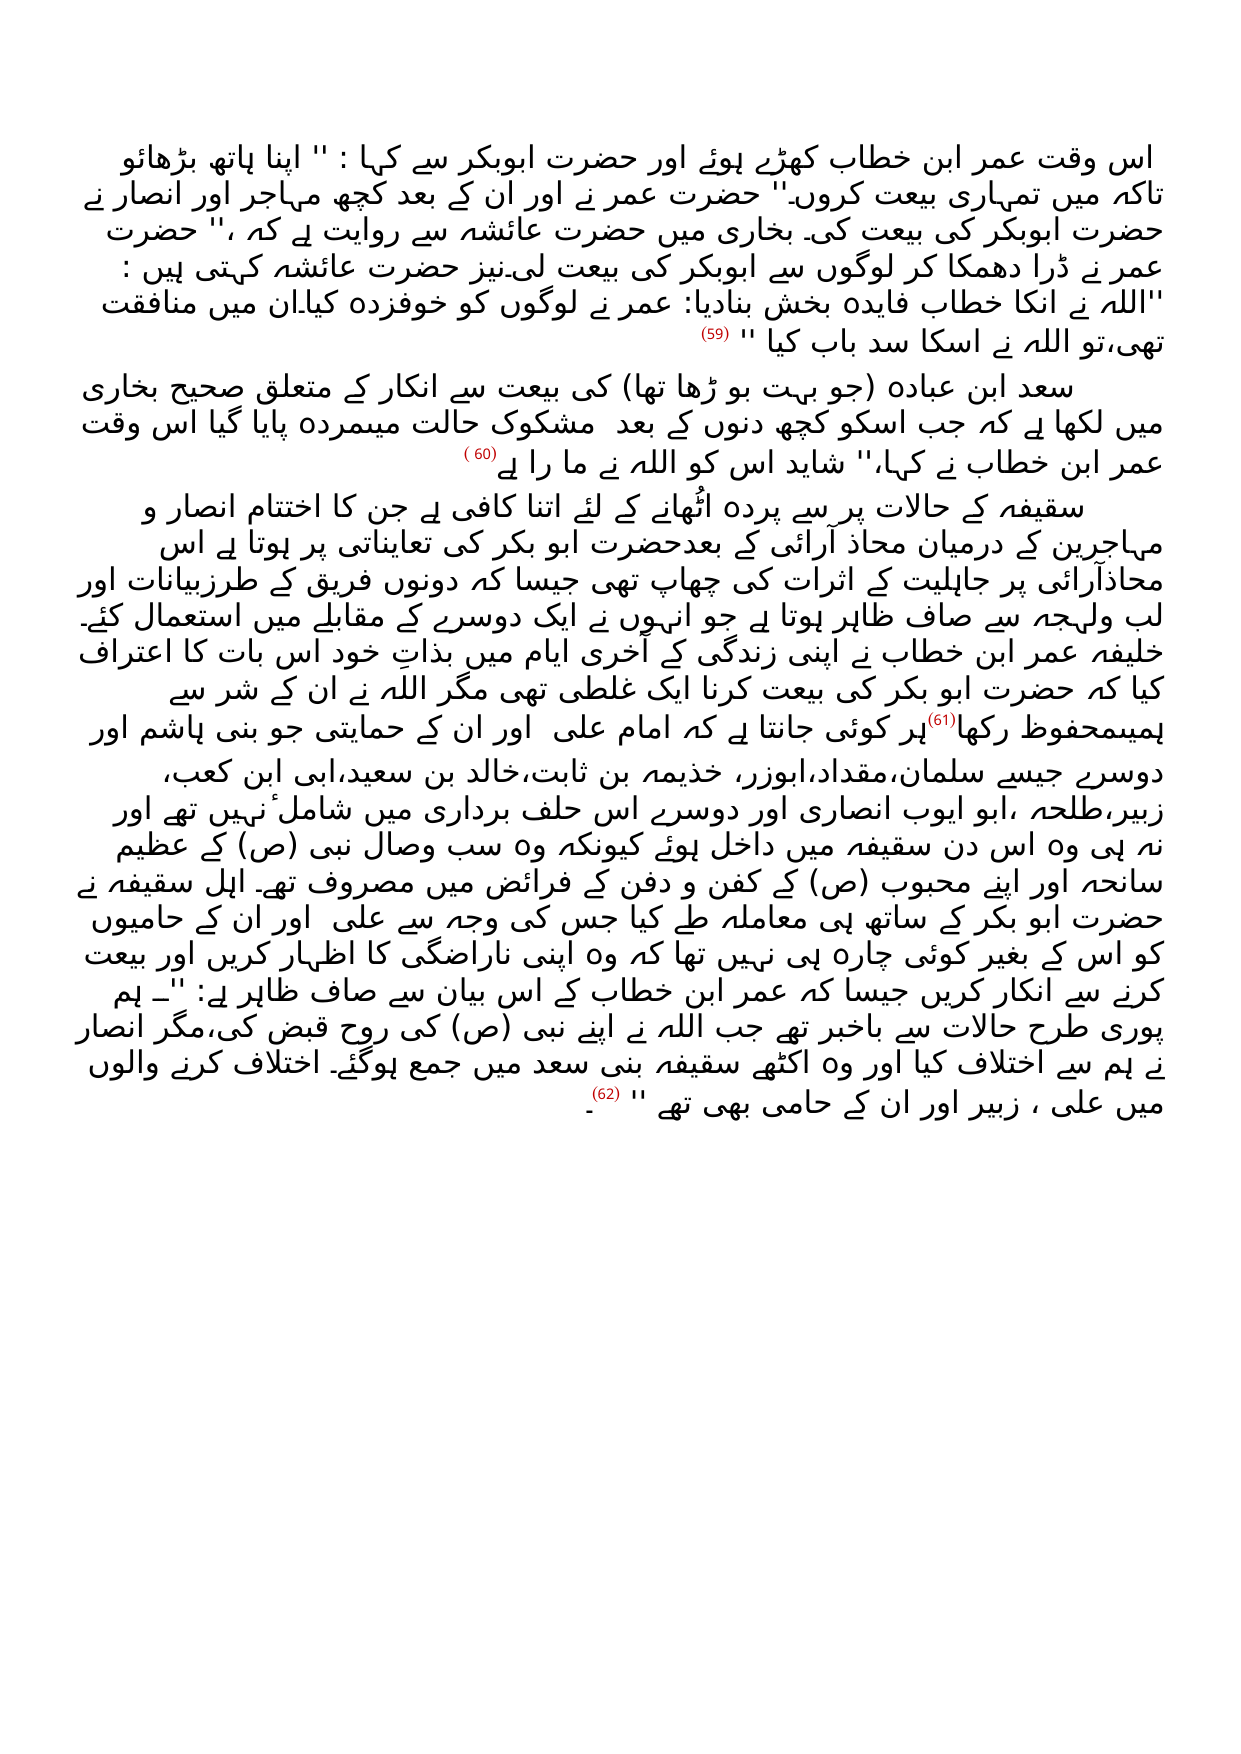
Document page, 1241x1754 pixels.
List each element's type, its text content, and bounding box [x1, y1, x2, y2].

text سعد ابن عبادہ (جو بہت بو ڑھا تھا) کی بیعت سے انکار کے متعلق صحیح بخاری میں لکھا ہے کہ جب اسکو کچھ دنوں کے بعد مشکوک حالت میںمردہ پایا گیا اس وقت عمر ابن خطاب نے کہا،'' شاید اس کو اللہ نے ما را ہے(60 ) [75, 368, 1165, 488]
text سقیفہ کے حالات پر سے پردہ اٹُھانے کے لئے اتنا کافی ہے جن کا اختتام انصار و مہاجرین کے درمیان محاذ آرائی کے بعدحضرت ابو بکر کی تعایناتی پر ہوتا ہے اس محاذآرائی پر جاہلیت کے اثرات کی چھاپ تھی جیسا کہ دونوں فریق کے طرزبیانات اور لب ولہجہ سے صاف ظاہر ہوتا ہے جو انہوں نے ایک دوسرے کے مقابلے میں استعمال کئے۔ خلیفہ عمر ابن خطاب نے اپنی زندگی کے آخری ایام میں بذاتِ خود اس بات کا اعتراف کیا کہ حضرت ابو بکر کی بیعت کرنا ایک غلطی تھی مگر اللہ نے ان کے شر سے ہمیںمحفوظ رکھا(61)ہر کوئی جانتا ہے کہ امام علی اور ان کے حمایتی جو بنی ہاشم اور دوسرے جیسے سلمان،مقداد،ابوزر، خذیمہ بن ثابت،خالد بن سعید،ابی ابن کعب، زبیر،طلحہ ،ابو ایوب انصاری اور دوسرے اس حلف برداری میں شامل ٔنہیں تھے اور نہ ہی وہ اس دن سقیفہ میں داخل ہوئے کیونکہ وہ سب وصال نبی (ص) کے عظیم سانحہ اور اپنے محبوب (ص) کے کفن و دفن کے فرائض میں مصروف تھے۔ اہل سقیفہ نے حضرت ابو بکر کے ساتھ ہی معاملہ طے کیا جس کی وجہ سے علی اور ان کے حامیوں کو اس کے بغیر کوئی چارہ ہی نہیں تھا کہ وہ اپنی ناراضگی کا اظہار کریں اور بیعت کرنے سے انکار کریں جیسا کہ عمر ابن خطاب کے اس بیان سے صاف ظاہر ہے: ''۔۔۔ ہم پوری طرح حالات سے باخبر تھے جب اللہ نے اپنے نبی (ص) کی روح قبض کی،مگر انصار نے ہم سے اختلاف کیا اور وہ اکٹھے سقیفہ بنی سعد میں جمع ہوگئے۔ اختلاف کرنے والوں میں علی ، زبیر اور ان کے حامی بھی تھے '' (62)۔ [75, 488, 1165, 1128]
text اس وقت عمر ابن خطاب کھڑے ہوئے اور حضرت ابوبکر سے کہا : '' اپنا ہاتھ بڑھائو تاکہ میں تمہاری بیعت کروں۔'' حضرت عمر نے اور ان کے بعد کچھ مہاجر اور انصار نے حضرت ابوبکر کی بیعت کی۔ بخاری میں حضرت عائشہ سے روایت ہے کہ ،'' حضرت عمر نے ڈرا دھمکا کر لوگوں سے ابوبکر کی بیعت لی۔نیز حضرت عائشہ کہتی ہیں : ''اللہ نے انکا خطاب فایدہ بخش بنادیا: عمر نے لوگوں کو خوفزدہ کیا۔ان میں منافقت تھی،تو اللہ نے اسکا سد باب کیا '' (59) [75, 139, 1165, 368]
